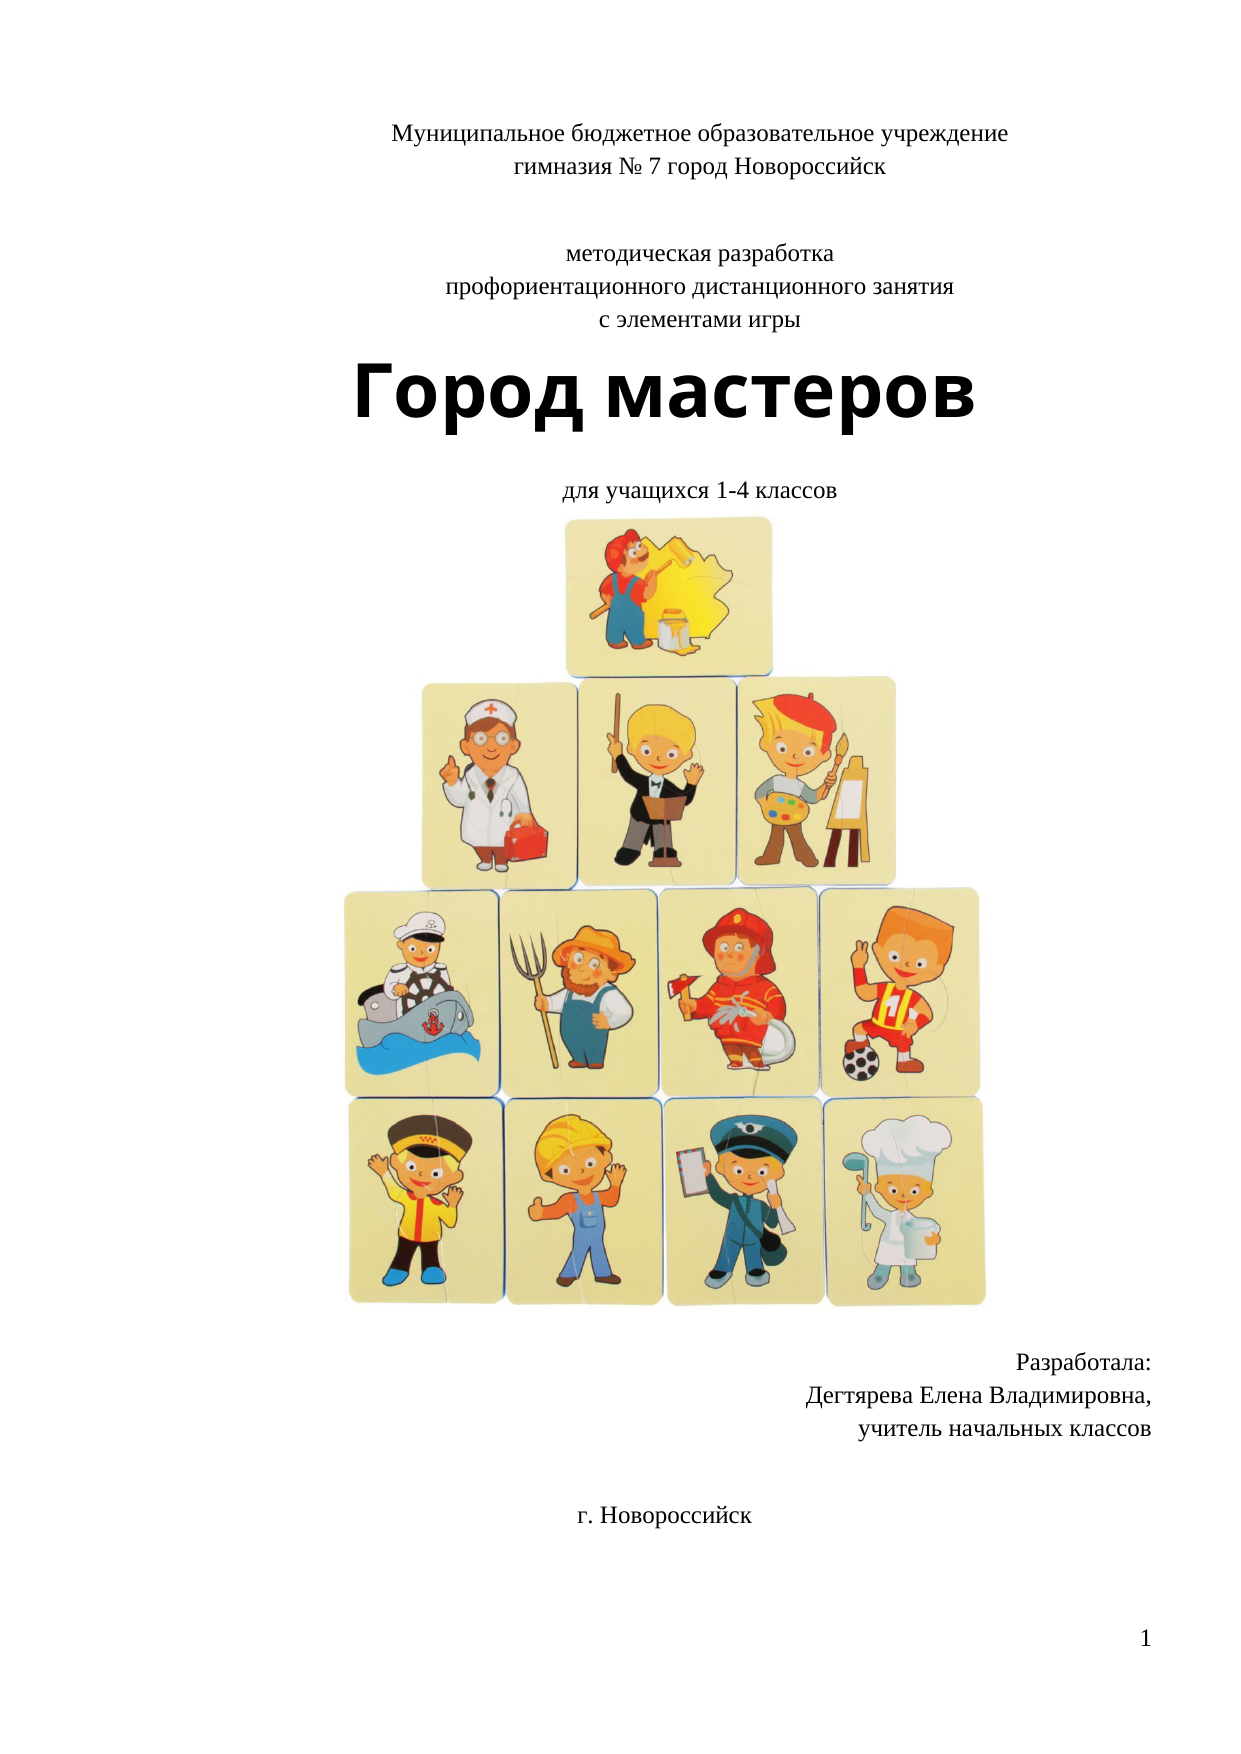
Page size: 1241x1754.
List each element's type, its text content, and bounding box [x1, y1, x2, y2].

picture [332, 508, 997, 1323]
text Муниципальное бюджетное образовательное учреждение [177, 118, 1152, 147]
text профориентационного дистанционного занятия [177, 271, 1152, 300]
text методическая разработка [177, 238, 1152, 267]
text учитель начальных классов [753, 1413, 1152, 1442]
text для учащихся 1-4 классов [177, 475, 1152, 504]
text Город мастеров [177, 337, 1152, 439]
text с элементами игры [177, 304, 1152, 333]
text Дегтярева Елена Владимировна, [753, 1380, 1152, 1409]
text гимназия № 7 город Новороссийск [177, 151, 1152, 180]
text Разработала: [177, 1347, 1152, 1376]
text г. Новороссийск [177, 1500, 1152, 1529]
